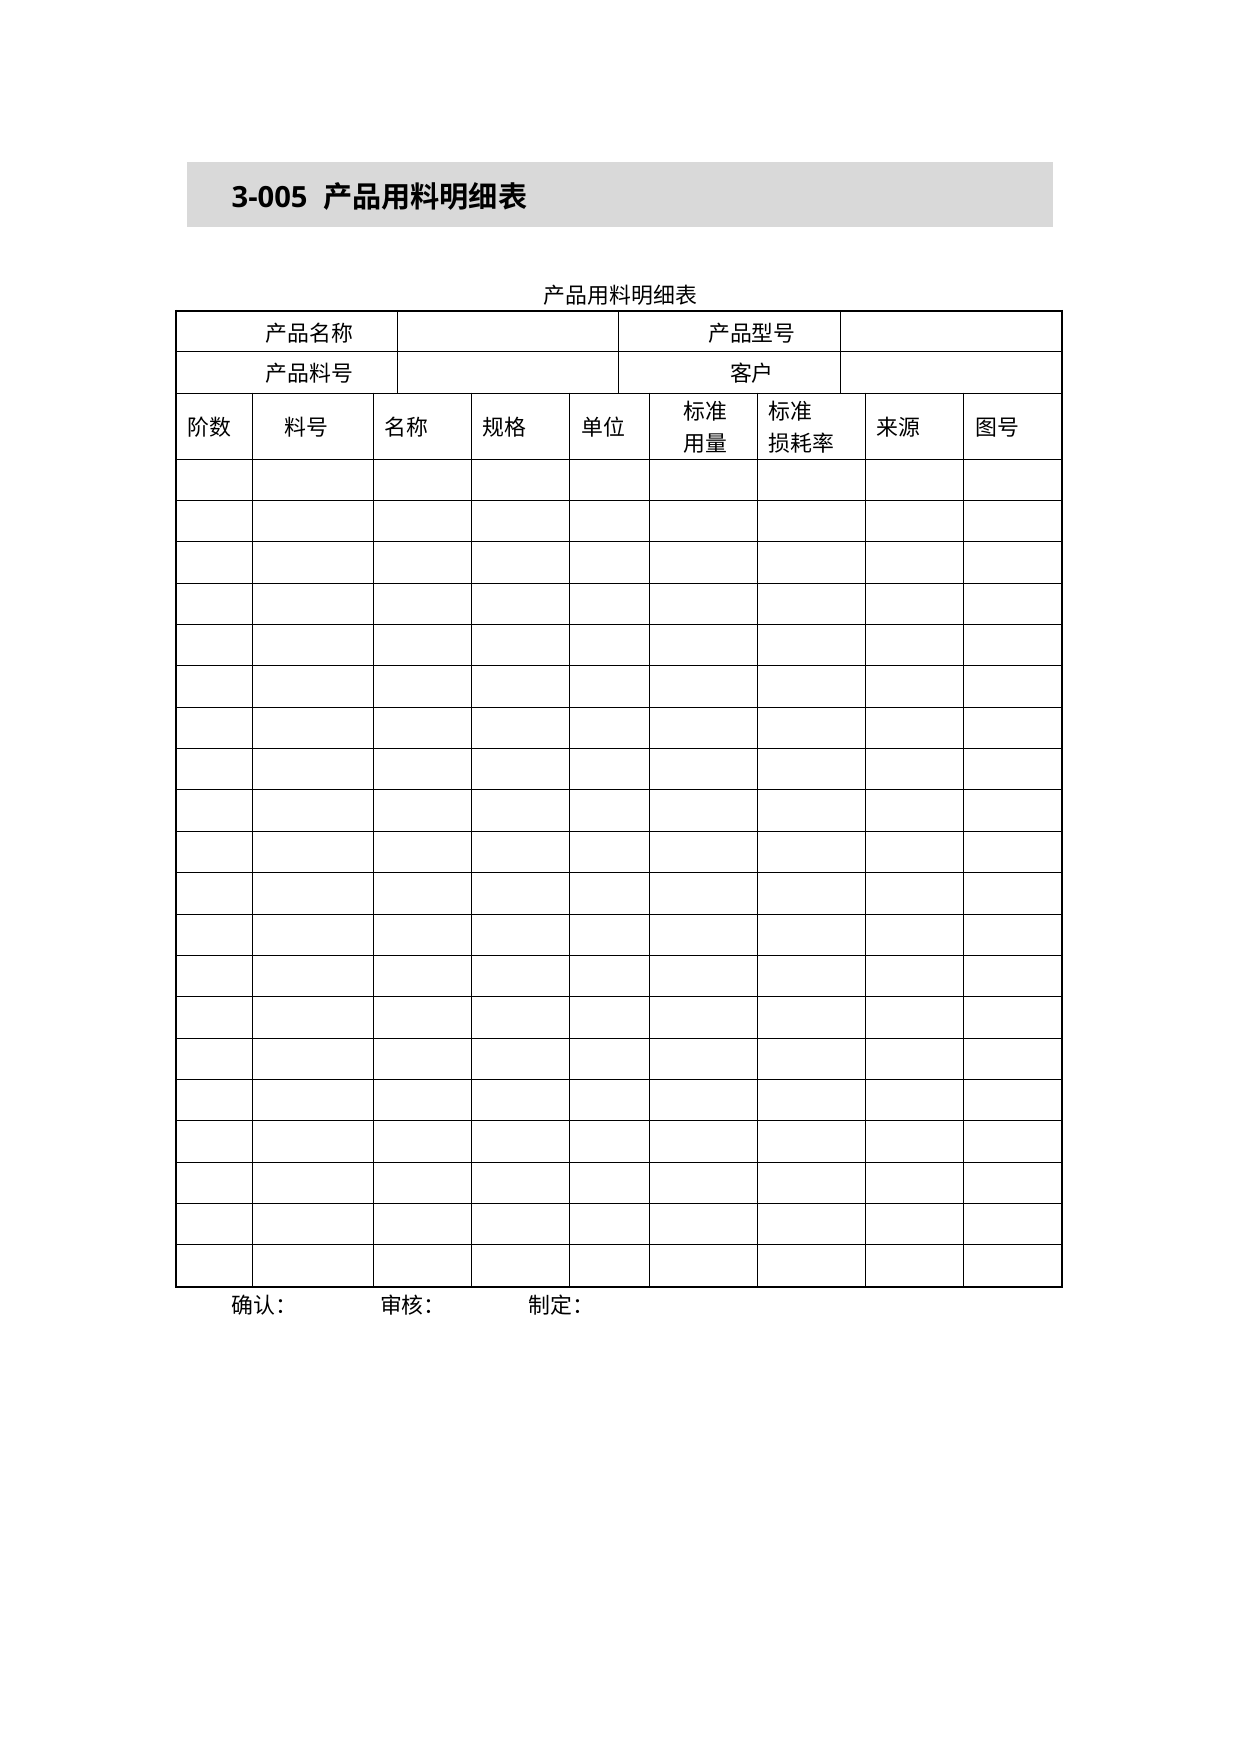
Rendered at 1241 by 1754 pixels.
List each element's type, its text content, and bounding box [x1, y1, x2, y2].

table_cell [253, 873, 373, 913]
table_cell [758, 915, 865, 955]
table_cell [374, 1080, 471, 1120]
table_cell [253, 708, 373, 748]
table_cell [374, 1245, 471, 1286]
table_cell [570, 460, 649, 500]
table_cell [177, 873, 252, 913]
table_cell [177, 1039, 252, 1079]
table_cell [570, 873, 649, 913]
table_cell [472, 1080, 569, 1120]
table_cell [253, 915, 373, 955]
table_header [398, 312, 618, 351]
table_cell [472, 790, 569, 831]
table_cell [570, 1039, 649, 1079]
table_cell [177, 1080, 252, 1120]
table_cell [177, 790, 252, 831]
table_cell [866, 1163, 963, 1203]
table_cell 规格 [472, 394, 569, 458]
table_cell [650, 1121, 757, 1162]
table_cell [253, 501, 373, 541]
table_cell [570, 1121, 649, 1162]
table_cell [253, 956, 373, 996]
table_cell 标准 用量 [650, 394, 757, 458]
table_cell [866, 790, 963, 831]
table_cell [472, 832, 569, 872]
table_cell [177, 501, 252, 541]
table_cell 来源 [866, 394, 963, 458]
table_cell [253, 666, 373, 707]
table_cell [570, 749, 649, 789]
table_cell [472, 997, 569, 1037]
table_cell [374, 542, 471, 583]
table_cell [758, 1039, 865, 1079]
table_cell [964, 1121, 1061, 1162]
subtitle 3-005 产品用料明细表 [187, 162, 1053, 227]
table_cell [758, 1245, 865, 1286]
table_cell [374, 1163, 471, 1203]
table_cell [650, 1245, 757, 1286]
table_cell [964, 708, 1061, 748]
table_cell [177, 1245, 252, 1286]
table_cell [570, 915, 649, 955]
table_cell [964, 1039, 1061, 1079]
table_cell [758, 749, 865, 789]
table_cell [964, 1163, 1061, 1203]
table_cell [374, 666, 471, 707]
table_cell [472, 460, 569, 500]
table_cell [570, 625, 649, 665]
table_cell [177, 832, 252, 872]
table_cell [866, 832, 963, 872]
table_cell [650, 1204, 757, 1244]
table_cell [758, 666, 865, 707]
table_cell 单位 [570, 394, 649, 458]
table_cell [177, 708, 252, 748]
table_cell [374, 790, 471, 831]
table_cell [570, 1245, 649, 1286]
table_cell [866, 1245, 963, 1286]
table_cell [964, 460, 1061, 500]
table_header 产品型号 [619, 312, 840, 351]
table_cell [374, 501, 471, 541]
table_cell [177, 542, 252, 583]
table_cell [374, 997, 471, 1037]
table_cell [570, 997, 649, 1037]
table_cell [758, 1204, 865, 1244]
table_cell [472, 1245, 569, 1286]
table_cell [650, 708, 757, 748]
table_cell [964, 1245, 1061, 1286]
table_cell [866, 625, 963, 665]
table_cell [758, 501, 865, 541]
table_cell [964, 997, 1061, 1037]
table_cell 名称 [374, 394, 471, 458]
table_cell [253, 1163, 373, 1203]
table_cell [758, 708, 865, 748]
table_cell [472, 1204, 569, 1244]
table_cell [570, 956, 649, 996]
table_cell [758, 1080, 865, 1120]
table_cell [570, 1163, 649, 1203]
table_cell [964, 1080, 1061, 1120]
table_cell [866, 749, 963, 789]
table_cell [866, 1039, 963, 1079]
table_cell [374, 873, 471, 913]
table_cell [472, 625, 569, 665]
table_header [841, 312, 1061, 351]
table_cell [650, 666, 757, 707]
table_cell [374, 708, 471, 748]
table_cell [374, 460, 471, 500]
table_cell [964, 1204, 1061, 1244]
table_cell [253, 584, 373, 624]
table_cell [866, 501, 963, 541]
table_cell [964, 873, 1061, 913]
table_cell [374, 584, 471, 624]
table_cell [253, 1080, 373, 1120]
table_cell [758, 625, 865, 665]
table_cell [866, 708, 963, 748]
table_cell [758, 997, 865, 1037]
table_cell [650, 956, 757, 996]
table_cell [650, 584, 757, 624]
table_cell 客户 [619, 352, 840, 392]
table_cell [964, 501, 1061, 541]
table_cell [866, 666, 963, 707]
table_cell [570, 666, 649, 707]
table_cell [964, 915, 1061, 955]
table_cell [758, 542, 865, 583]
table_cell [650, 460, 757, 500]
table_cell [650, 625, 757, 665]
table_cell [758, 873, 865, 913]
table_cell [866, 584, 963, 624]
table_cell [866, 1204, 963, 1244]
table_cell [177, 956, 252, 996]
table_cell 料号 [253, 394, 373, 458]
table_cell [253, 1245, 373, 1286]
text 产品用料明细表 [187, 277, 1053, 310]
table_cell [964, 790, 1061, 831]
table_cell 标准 损耗率 [758, 394, 865, 458]
table_cell [866, 460, 963, 500]
table_cell [758, 1163, 865, 1203]
table_cell [758, 1121, 865, 1162]
table_cell [374, 625, 471, 665]
table_cell [964, 956, 1061, 996]
table_cell [374, 749, 471, 789]
table_cell [253, 460, 373, 500]
table_cell [866, 873, 963, 913]
table_cell [964, 666, 1061, 707]
table_cell [374, 915, 471, 955]
table_header 产品名称 [177, 312, 397, 351]
table_cell [177, 1121, 252, 1162]
table_cell [570, 1080, 649, 1120]
table_cell [472, 1039, 569, 1079]
table_cell [866, 956, 963, 996]
text 确认： 审核： 制定： [187, 1288, 1053, 1320]
table_cell [650, 542, 757, 583]
table_cell [177, 749, 252, 789]
table_cell [866, 915, 963, 955]
table_cell [177, 625, 252, 665]
table_cell [472, 956, 569, 996]
table_cell [964, 832, 1061, 872]
table_cell [472, 584, 569, 624]
table_cell [374, 1204, 471, 1244]
table_cell [472, 501, 569, 541]
table_cell [650, 749, 757, 789]
table_cell 产品料号 [177, 352, 397, 392]
table_cell [374, 956, 471, 996]
table_cell [253, 790, 373, 831]
table_cell [758, 460, 865, 500]
table_cell [177, 666, 252, 707]
table_cell [964, 749, 1061, 789]
table_cell [964, 625, 1061, 665]
table_cell [472, 873, 569, 913]
table_cell [964, 542, 1061, 583]
table_cell [374, 832, 471, 872]
table_cell [177, 915, 252, 955]
table_cell [866, 1121, 963, 1162]
table_cell [177, 460, 252, 500]
table_cell [866, 1080, 963, 1120]
table_cell [866, 997, 963, 1037]
table_cell [758, 956, 865, 996]
table_cell 图号 [964, 394, 1061, 458]
table_cell [253, 832, 373, 872]
table_cell [650, 873, 757, 913]
table_cell [472, 749, 569, 789]
table_cell [177, 1163, 252, 1203]
table_cell [841, 352, 1061, 392]
table_cell [758, 832, 865, 872]
table_cell [570, 832, 649, 872]
table_cell [177, 997, 252, 1037]
table_cell [177, 584, 252, 624]
table_cell [650, 997, 757, 1037]
table_cell [570, 1204, 649, 1244]
table_cell [570, 542, 649, 583]
table_cell [570, 501, 649, 541]
table_cell [253, 542, 373, 583]
table_cell [253, 749, 373, 789]
table_cell [650, 1039, 757, 1079]
table_cell [253, 1039, 373, 1079]
table_cell [650, 915, 757, 955]
table_cell [472, 915, 569, 955]
table_cell [374, 1039, 471, 1079]
table_cell [758, 790, 865, 831]
table_cell [866, 542, 963, 583]
table_cell [472, 1121, 569, 1162]
table_cell [650, 501, 757, 541]
table_cell [472, 542, 569, 583]
table_cell [570, 708, 649, 748]
table_cell [650, 1163, 757, 1203]
table_cell [472, 708, 569, 748]
table_cell [650, 1080, 757, 1120]
table_cell [253, 625, 373, 665]
table_cell [650, 790, 757, 831]
table_cell [472, 666, 569, 707]
table_cell [253, 997, 373, 1037]
table_cell [650, 832, 757, 872]
table_cell [398, 352, 618, 392]
table_cell [374, 1121, 471, 1162]
table_cell 阶数 [177, 394, 252, 458]
table_cell [177, 1204, 252, 1244]
table_cell [964, 584, 1061, 624]
table_cell [570, 790, 649, 831]
table_cell [570, 584, 649, 624]
table_cell [253, 1204, 373, 1244]
table_cell [758, 584, 865, 624]
table_cell [253, 1121, 373, 1162]
table_cell [472, 1163, 569, 1203]
